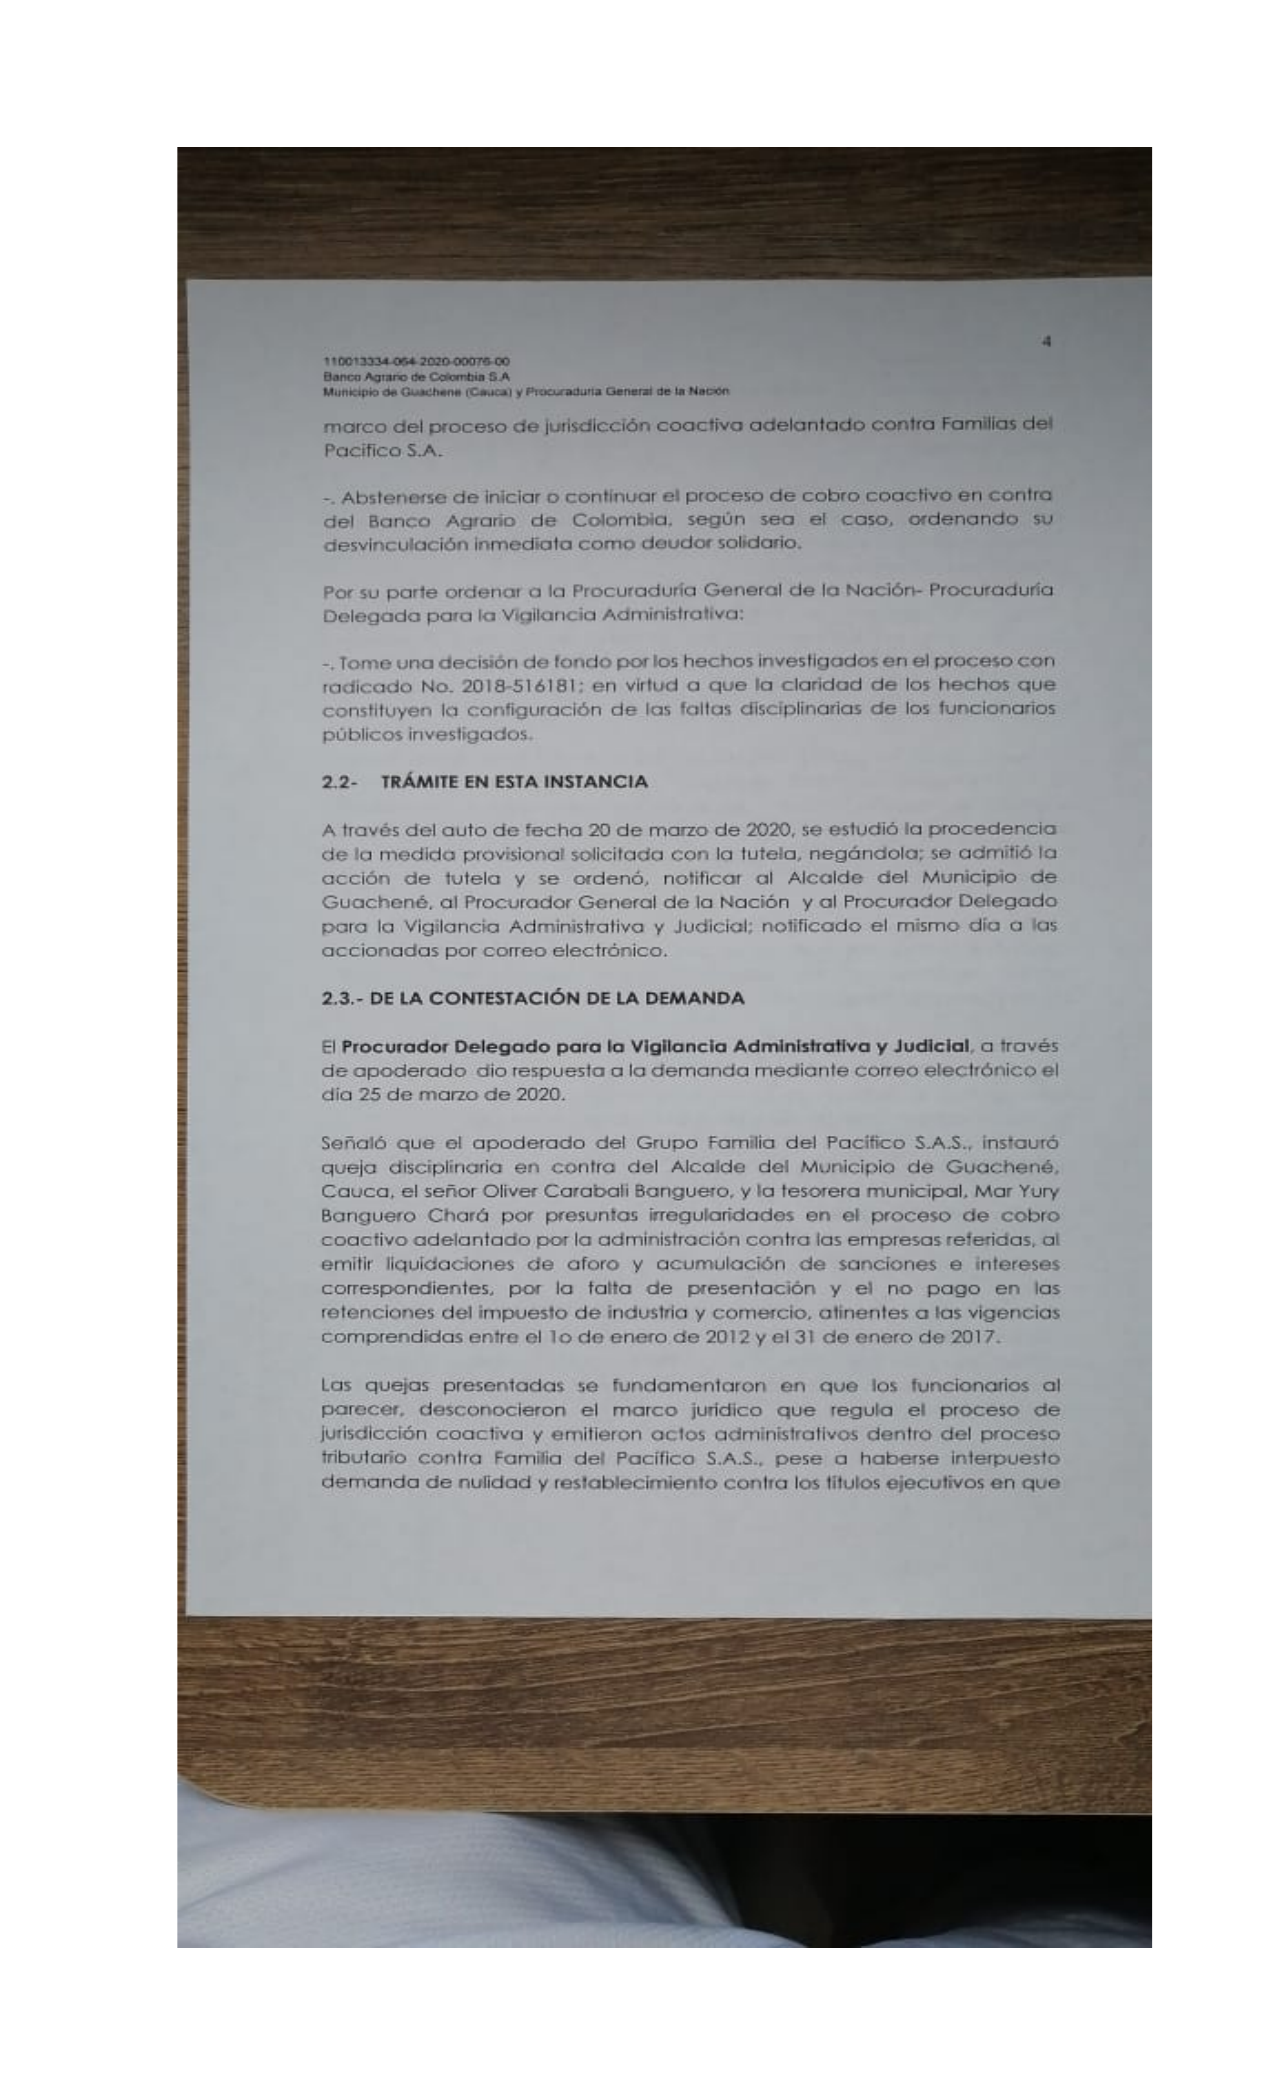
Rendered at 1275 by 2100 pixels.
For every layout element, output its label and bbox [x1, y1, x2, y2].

picture [177, 147, 1153, 1948]
